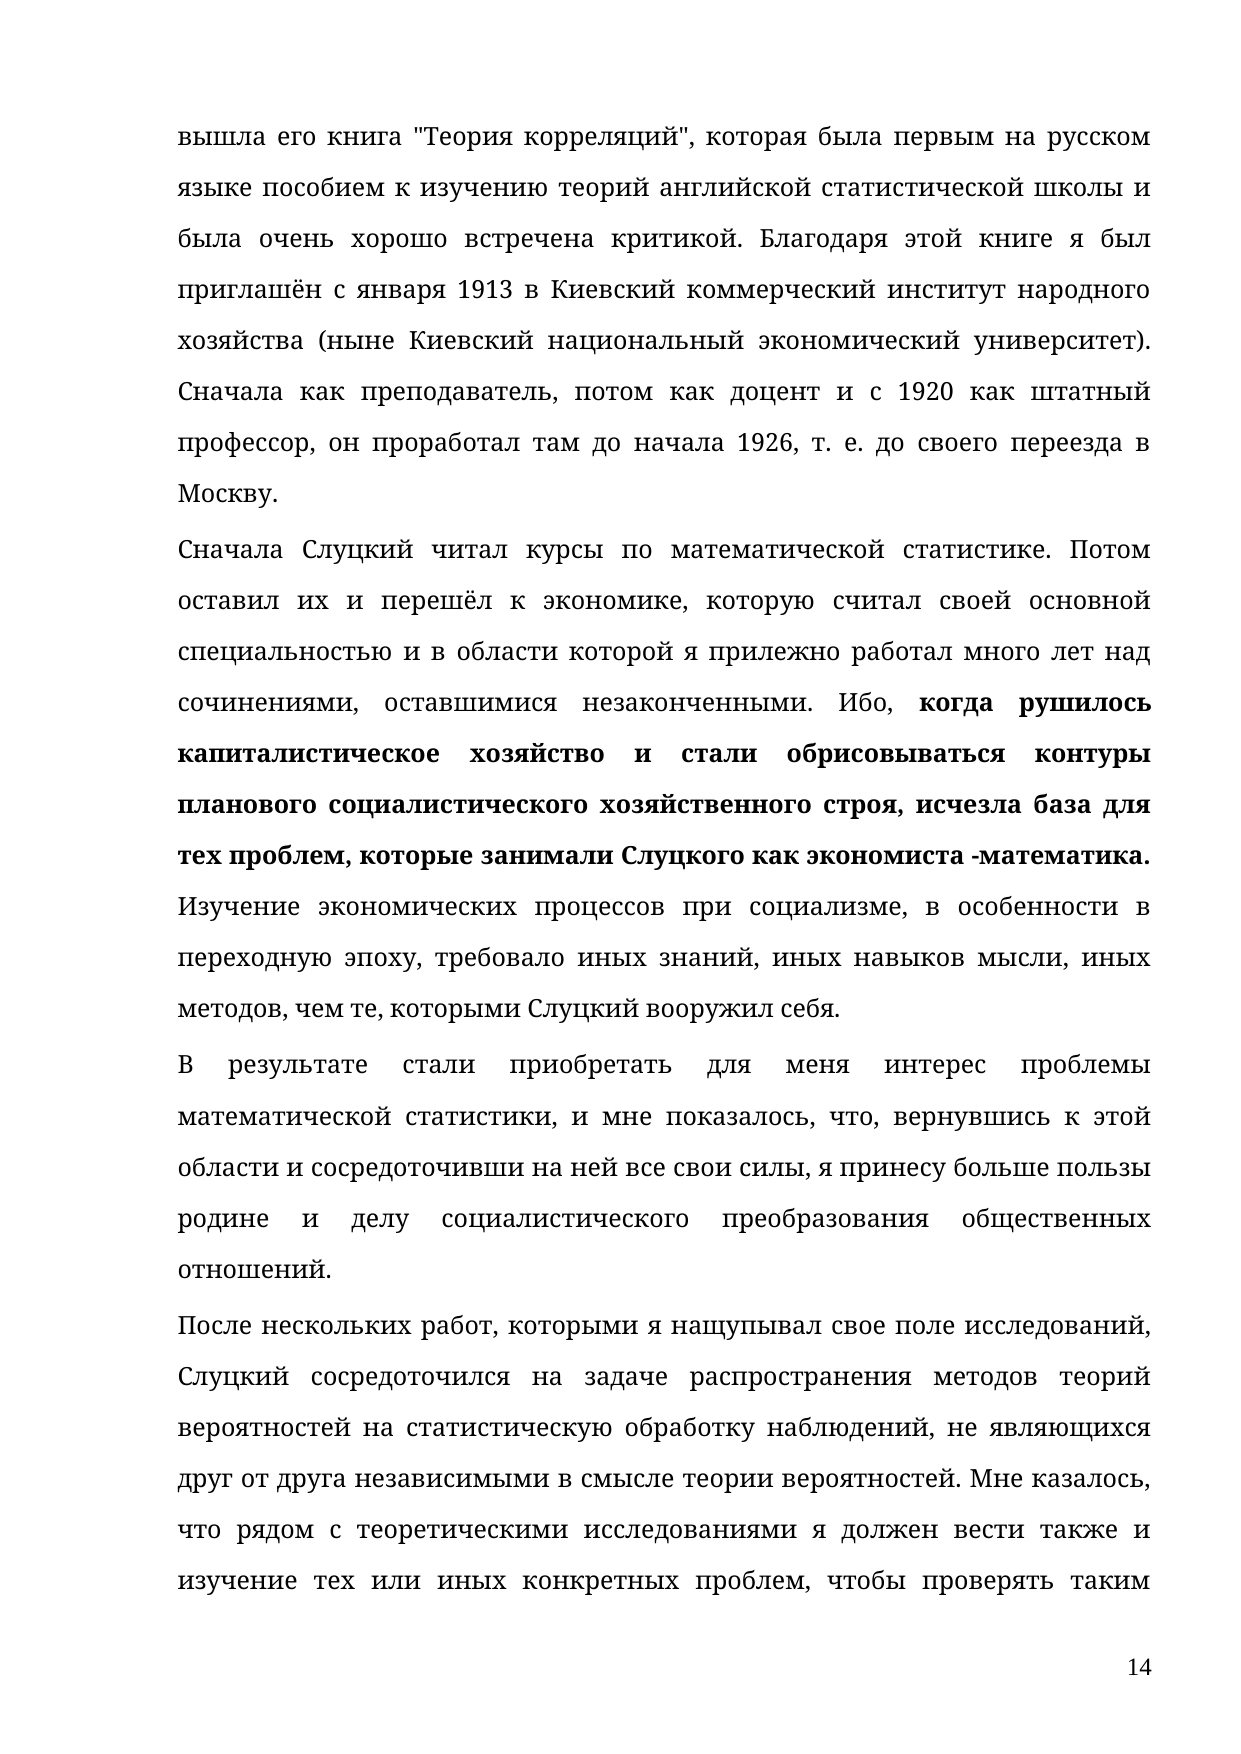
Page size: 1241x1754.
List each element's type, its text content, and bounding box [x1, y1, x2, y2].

text Сначала Слуцкий читал курсы по математической статистике. Потом оставил их и перешёл к экономике, которую считал своей основной специальностью и в области которой я прилежно работал много лет над сочинениями, оставшимися незаконченными. Ибо, когда рушилось капиталистическое хозяйство и стали обрисовываться контуры планового социалистического хозяйственного строя, исчезла база для тех проблем, которые занимали Слуцкого как экономиста -математика. Изучение экономических процессов при социализме, в особенности в переходную эпоху, требовало иных знаний, иных навыков мысли, иных методов, чем те, которыми Слуцкий вооружил себя. [177, 532, 1152, 1025]
text В результате стали приобретать для меня интерес проблемы математической статистики, и мне показалось, что, вернувшись к этой области и сосредоточивши на ней все свои силы, я принесу больше пользы родине и делу социалистического преобразования общественных отношений. [177, 1047, 1152, 1285]
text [177, 118, 1152, 509]
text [177, 1307, 1152, 1597]
